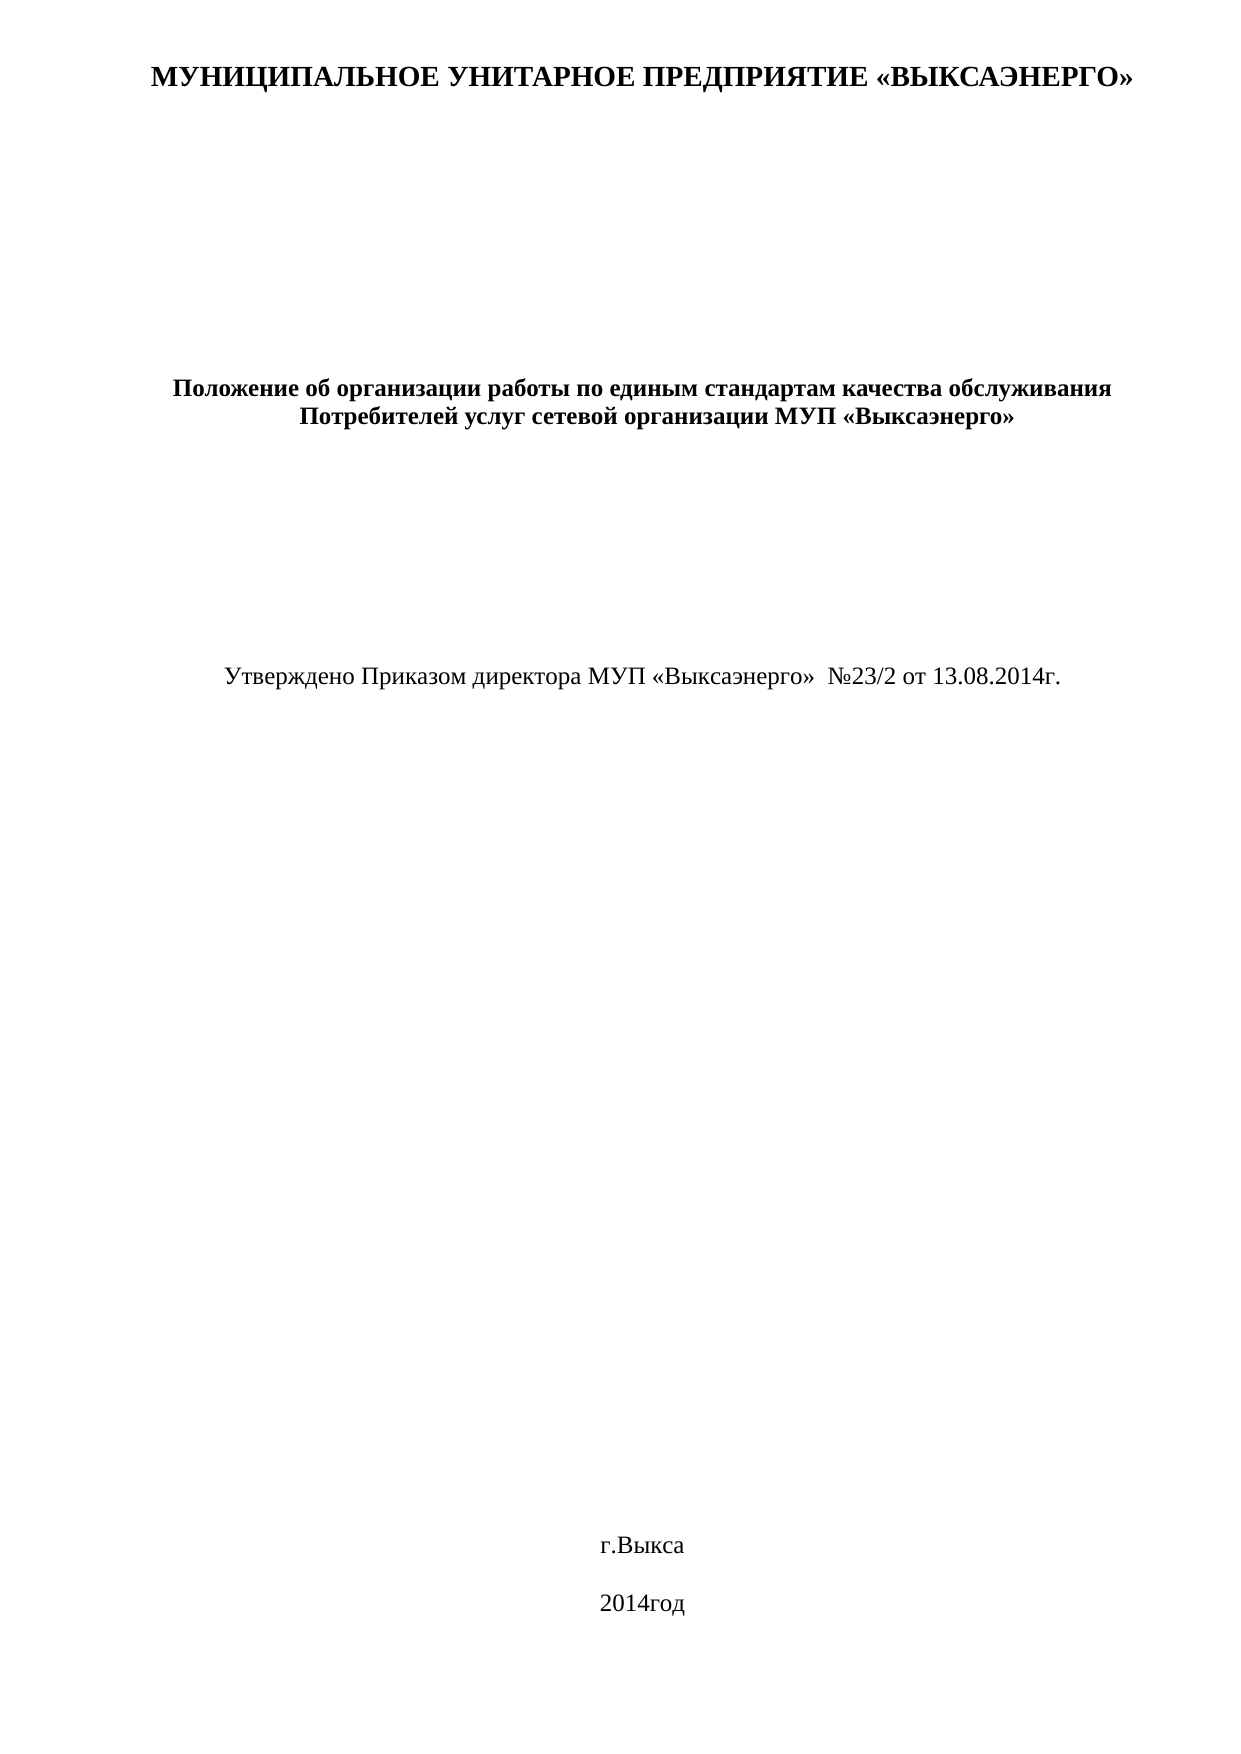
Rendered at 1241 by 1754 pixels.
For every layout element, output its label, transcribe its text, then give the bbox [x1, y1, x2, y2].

text 2014год [133, 1588, 1152, 1616]
text Утверждено Приказом директора МУП «Выксаэнерго» №23/2 от 13.08.2014г. [133, 661, 1152, 690]
text г.Выкса [133, 1530, 1152, 1558]
text Положение об организации работы по единым стандартам качества обслуживания Потребителей услуг сетевой организации МУП «Выксаэнерго» [133, 373, 1152, 430]
text МУНИЦИПАЛЬНОЕ УНИТАРНОЕ ПРЕДПРИЯТИЕ «ВЫКСАЭНЕРГО» [133, 59, 1152, 93]
